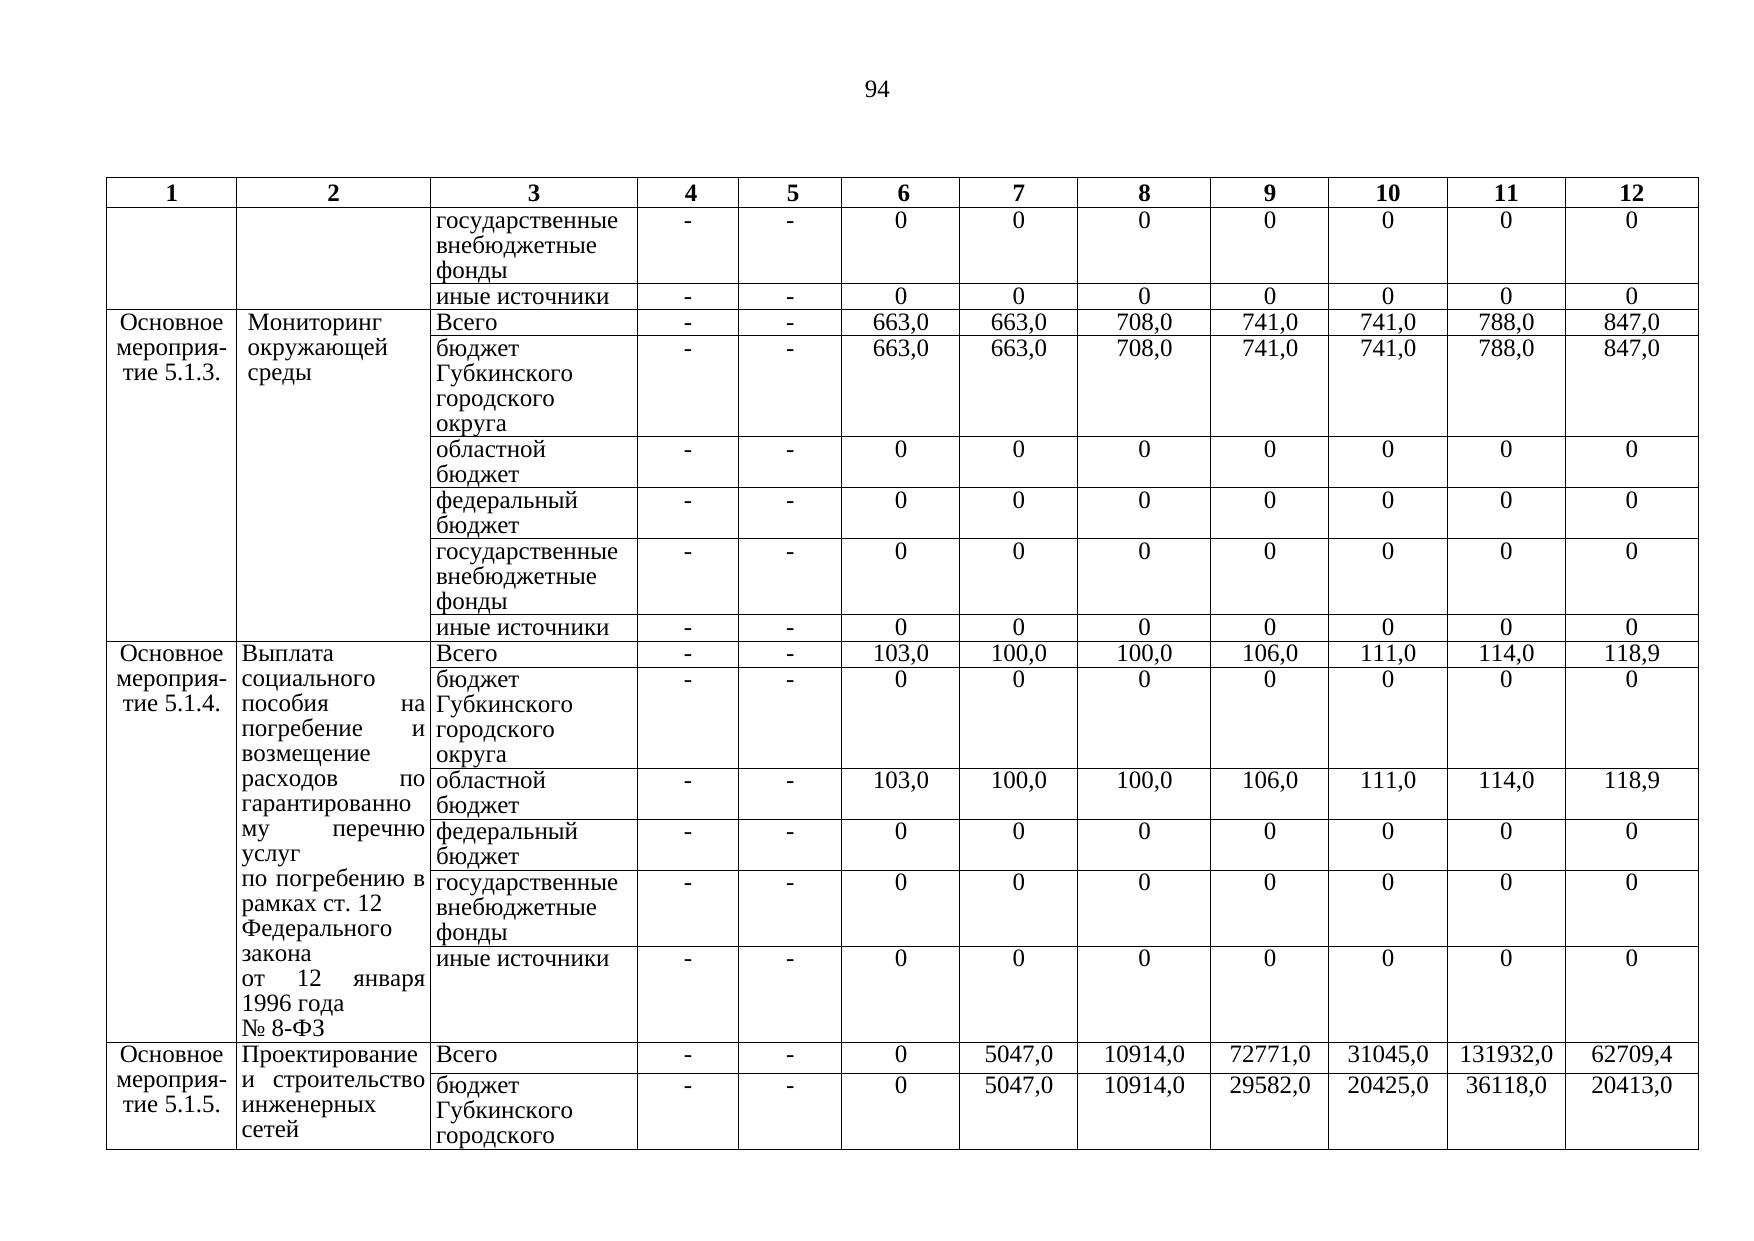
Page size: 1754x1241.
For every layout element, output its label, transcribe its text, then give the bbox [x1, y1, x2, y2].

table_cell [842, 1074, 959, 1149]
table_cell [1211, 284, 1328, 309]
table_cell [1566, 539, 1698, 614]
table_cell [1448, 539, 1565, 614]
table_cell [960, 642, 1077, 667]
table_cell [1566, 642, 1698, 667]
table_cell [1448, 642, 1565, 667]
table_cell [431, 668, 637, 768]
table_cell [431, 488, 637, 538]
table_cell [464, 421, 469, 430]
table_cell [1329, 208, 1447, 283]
table_header 11 [1448, 178, 1565, 207]
table_header 9 [1211, 178, 1328, 207]
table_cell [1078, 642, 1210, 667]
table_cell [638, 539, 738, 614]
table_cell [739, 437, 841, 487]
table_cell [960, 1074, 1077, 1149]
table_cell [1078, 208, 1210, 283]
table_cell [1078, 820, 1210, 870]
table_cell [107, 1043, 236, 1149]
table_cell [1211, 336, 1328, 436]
table_header 3 [431, 178, 637, 207]
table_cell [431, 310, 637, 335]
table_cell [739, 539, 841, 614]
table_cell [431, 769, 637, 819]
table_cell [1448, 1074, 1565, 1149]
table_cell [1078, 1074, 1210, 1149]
table_header 6 [842, 178, 959, 207]
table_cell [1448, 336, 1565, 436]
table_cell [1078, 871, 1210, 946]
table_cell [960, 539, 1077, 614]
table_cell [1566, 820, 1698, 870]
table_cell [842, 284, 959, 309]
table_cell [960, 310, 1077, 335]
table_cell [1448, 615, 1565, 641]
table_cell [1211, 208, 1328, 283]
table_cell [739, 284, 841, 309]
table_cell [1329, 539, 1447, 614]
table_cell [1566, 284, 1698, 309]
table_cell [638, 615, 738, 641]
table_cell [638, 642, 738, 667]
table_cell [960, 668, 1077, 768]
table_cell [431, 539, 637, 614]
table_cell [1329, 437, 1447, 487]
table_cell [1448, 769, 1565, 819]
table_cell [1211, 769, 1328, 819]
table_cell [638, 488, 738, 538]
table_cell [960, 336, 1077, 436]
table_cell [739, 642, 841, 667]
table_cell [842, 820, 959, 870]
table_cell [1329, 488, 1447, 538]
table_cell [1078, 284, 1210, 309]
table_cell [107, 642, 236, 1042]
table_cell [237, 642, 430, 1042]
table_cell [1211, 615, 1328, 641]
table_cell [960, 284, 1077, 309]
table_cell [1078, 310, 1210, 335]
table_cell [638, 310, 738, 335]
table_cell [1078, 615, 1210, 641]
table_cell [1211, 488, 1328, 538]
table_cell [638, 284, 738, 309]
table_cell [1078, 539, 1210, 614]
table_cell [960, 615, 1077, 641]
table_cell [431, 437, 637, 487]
table_header 1 [107, 178, 236, 207]
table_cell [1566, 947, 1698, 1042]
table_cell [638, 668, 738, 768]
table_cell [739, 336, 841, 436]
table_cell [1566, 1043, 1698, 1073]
table_header 4 [638, 178, 738, 207]
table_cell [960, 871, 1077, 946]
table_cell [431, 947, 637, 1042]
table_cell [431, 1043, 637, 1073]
table_header 12 [1566, 178, 1698, 207]
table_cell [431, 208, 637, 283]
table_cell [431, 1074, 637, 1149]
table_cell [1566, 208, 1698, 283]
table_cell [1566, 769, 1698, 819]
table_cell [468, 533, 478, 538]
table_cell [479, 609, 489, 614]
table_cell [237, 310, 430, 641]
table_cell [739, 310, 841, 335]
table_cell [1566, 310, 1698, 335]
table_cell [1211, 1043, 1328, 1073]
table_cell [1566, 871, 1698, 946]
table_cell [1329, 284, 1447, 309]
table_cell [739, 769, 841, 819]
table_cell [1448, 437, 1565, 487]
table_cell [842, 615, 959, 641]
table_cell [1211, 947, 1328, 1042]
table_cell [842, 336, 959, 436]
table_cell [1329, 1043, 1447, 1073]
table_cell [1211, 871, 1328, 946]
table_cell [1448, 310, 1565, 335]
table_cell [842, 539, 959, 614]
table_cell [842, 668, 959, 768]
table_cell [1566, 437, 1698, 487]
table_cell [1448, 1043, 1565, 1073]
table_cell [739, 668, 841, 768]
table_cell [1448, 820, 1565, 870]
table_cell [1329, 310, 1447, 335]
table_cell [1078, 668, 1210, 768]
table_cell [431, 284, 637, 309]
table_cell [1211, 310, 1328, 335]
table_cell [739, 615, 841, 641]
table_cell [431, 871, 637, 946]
table_header 7 [960, 178, 1077, 207]
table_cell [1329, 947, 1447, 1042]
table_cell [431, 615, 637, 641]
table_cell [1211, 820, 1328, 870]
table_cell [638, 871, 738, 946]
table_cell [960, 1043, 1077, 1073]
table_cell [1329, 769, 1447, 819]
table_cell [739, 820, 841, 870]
table_header 5 [739, 178, 841, 207]
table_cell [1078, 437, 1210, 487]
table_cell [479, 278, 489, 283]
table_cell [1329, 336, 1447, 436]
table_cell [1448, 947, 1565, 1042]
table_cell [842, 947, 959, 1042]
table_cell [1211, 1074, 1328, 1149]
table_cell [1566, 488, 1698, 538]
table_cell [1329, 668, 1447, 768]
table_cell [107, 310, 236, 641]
table_header 8 [1078, 178, 1210, 207]
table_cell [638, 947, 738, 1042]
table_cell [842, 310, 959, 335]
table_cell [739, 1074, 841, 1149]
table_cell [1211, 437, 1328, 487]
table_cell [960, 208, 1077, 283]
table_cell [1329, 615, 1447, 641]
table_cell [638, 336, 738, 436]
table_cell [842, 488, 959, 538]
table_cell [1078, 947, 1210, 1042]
table_header 2 [237, 178, 430, 207]
table_header 10 [1329, 178, 1447, 207]
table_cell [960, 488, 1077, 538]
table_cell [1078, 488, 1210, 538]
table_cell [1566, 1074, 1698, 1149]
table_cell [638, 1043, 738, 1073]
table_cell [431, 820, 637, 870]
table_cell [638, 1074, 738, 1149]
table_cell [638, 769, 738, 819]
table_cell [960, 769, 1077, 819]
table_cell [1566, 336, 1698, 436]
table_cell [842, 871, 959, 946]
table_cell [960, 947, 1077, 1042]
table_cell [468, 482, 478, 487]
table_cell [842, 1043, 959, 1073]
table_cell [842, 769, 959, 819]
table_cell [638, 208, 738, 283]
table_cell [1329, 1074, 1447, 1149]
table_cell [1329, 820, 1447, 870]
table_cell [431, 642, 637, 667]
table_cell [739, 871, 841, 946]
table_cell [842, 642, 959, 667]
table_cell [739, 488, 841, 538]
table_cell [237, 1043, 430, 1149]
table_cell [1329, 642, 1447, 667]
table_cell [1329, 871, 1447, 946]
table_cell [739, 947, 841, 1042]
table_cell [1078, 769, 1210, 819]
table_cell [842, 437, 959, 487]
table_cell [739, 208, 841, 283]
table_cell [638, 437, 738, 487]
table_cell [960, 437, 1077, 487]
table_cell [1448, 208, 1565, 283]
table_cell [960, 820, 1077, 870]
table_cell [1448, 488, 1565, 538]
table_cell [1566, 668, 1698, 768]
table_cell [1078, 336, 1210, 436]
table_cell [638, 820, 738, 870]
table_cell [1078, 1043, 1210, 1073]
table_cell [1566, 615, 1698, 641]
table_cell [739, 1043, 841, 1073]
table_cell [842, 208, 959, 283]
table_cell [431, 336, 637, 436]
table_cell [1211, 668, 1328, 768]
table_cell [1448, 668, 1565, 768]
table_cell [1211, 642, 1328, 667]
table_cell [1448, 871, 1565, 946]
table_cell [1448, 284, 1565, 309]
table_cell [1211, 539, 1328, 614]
